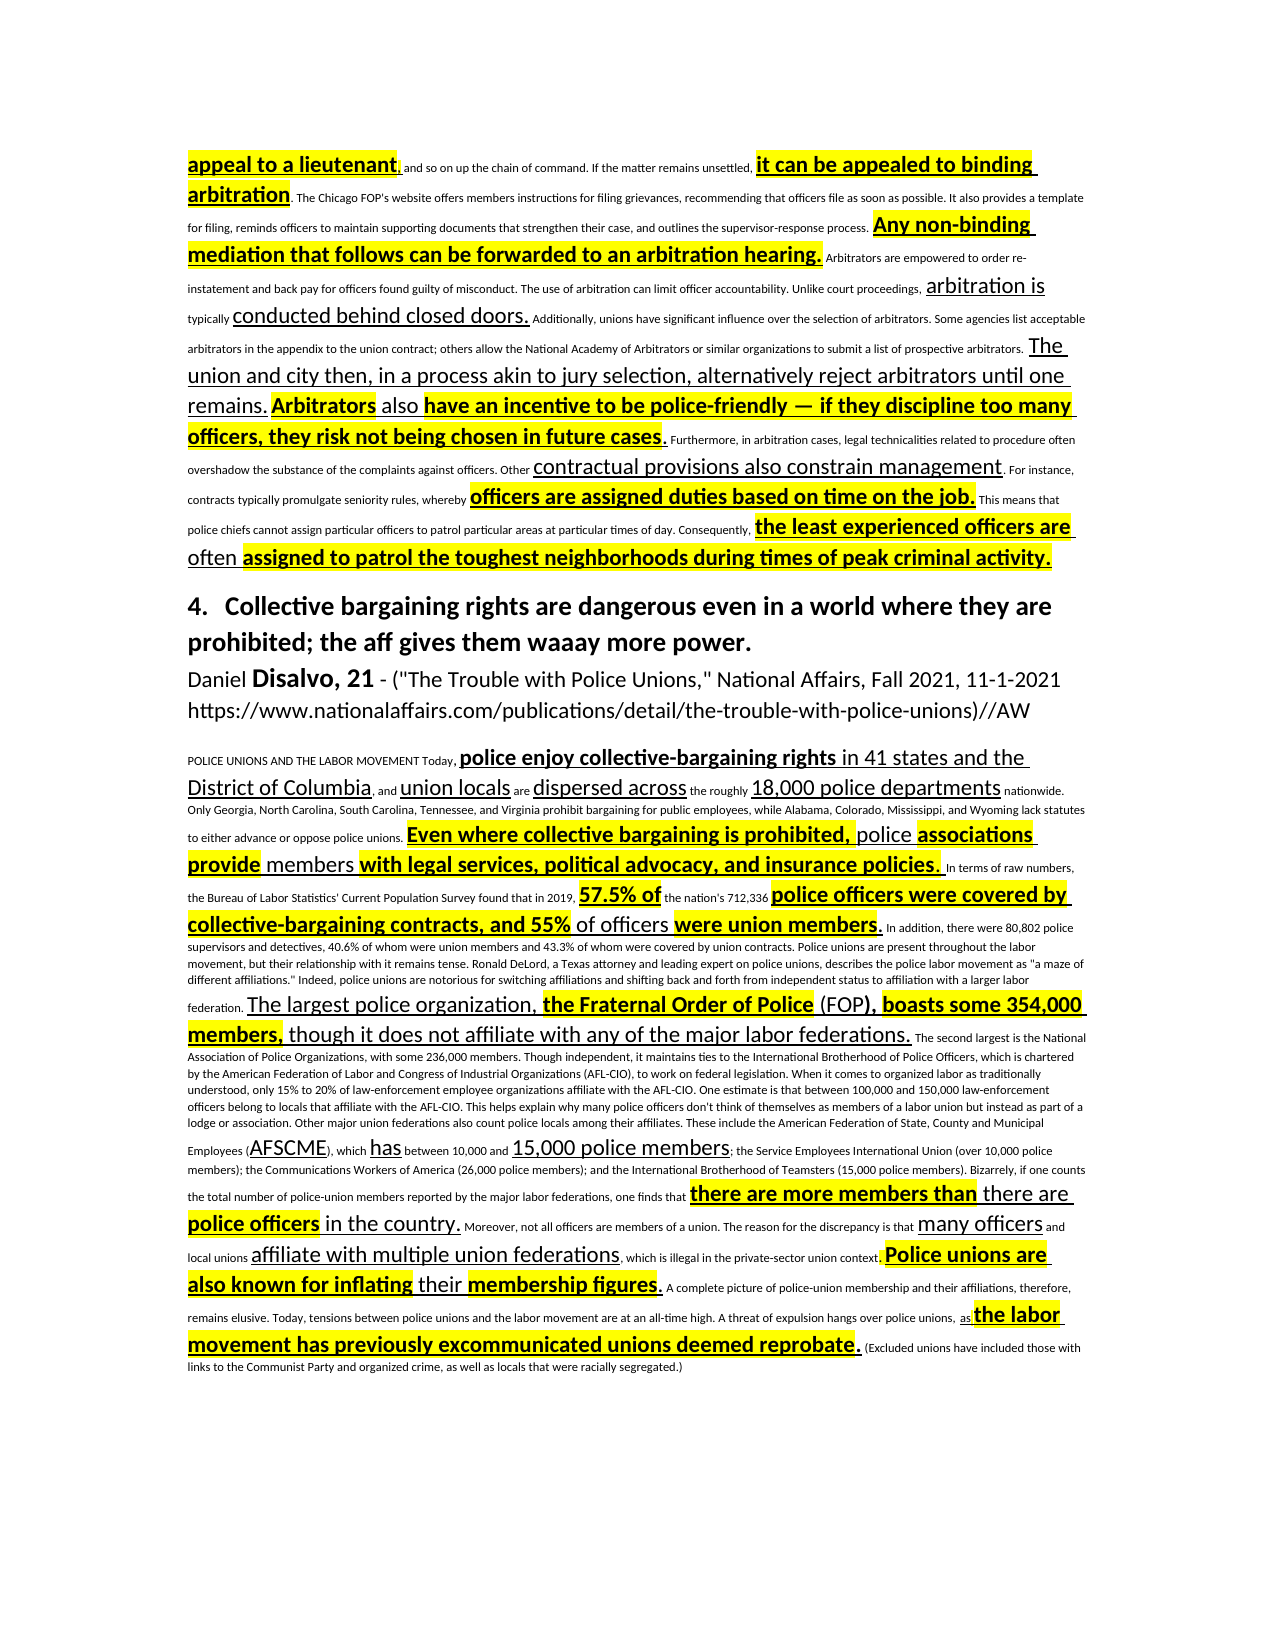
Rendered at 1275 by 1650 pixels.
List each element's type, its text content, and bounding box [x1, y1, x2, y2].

text Daniel Disalvo, 21 - ("The Trouble with Police Unions," National Affairs, Fall 2021, 11-1-2021 https://www.nationalaffairs.com/publications/detail/the-trouble-with-police-unions)//AW [187, 661, 1087, 724]
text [187, 150, 1087, 571]
text POLICE UNIONS AND THE LABOR MOVEMENT Today, police enjoy collective-bargaining rights in 41 states and the District of Columbia, and union locals are dispersed across the roughly 18,000 police departments nationwide. Only Georgia, North Carolina, South Carolina, Tennessee, and Virginia prohibit bargaining for public employees, while Alabama, Colorado, Mississippi, and Wyoming lack statutes to either advance or oppose police unions. Even where collective bargaining is prohibited, police associations provide members with legal services, political advocacy, and insurance policies. In terms of raw numbers, the Bureau of Labor Statistics' Current Population Survey found that in 2019, 57.5% of the nation's 712,336 police officers were covered by collective-bargaining contracts, and 55% of officers were union members. In addition, there were 80,802 police supervisors and detectives, 40.6% of whom were union members and 43.3% of whom were covered by union contracts. Police unions are present throughout the labor movement, but their relationship with it remains tense. Ronald DeLord, a Texas attorney and leading expert on police unions, describes the police labor movement as "a maze of different affiliations." Indeed, police unions are notorious for switching affiliations and shifting back and forth from independent status to affiliation with a larger labor federation. The largest police organization, the Fraternal Order of Police (FOP), boasts some 354,000 members, though it does not affiliate with any of the major labor federations. The second largest is the National Association of Police Organizations, with some 236,000 members. Though independent, it maintains ties to the International Brotherhood of Police Officers, which is chartered by the American Federation of Labor and Congress of Industrial Organizations (AFL-CIO), to work on federal legislation. When it comes to organized labor as traditionally understood, only 15% to 20% of law-enforcement employee organizations affiliate with the AFL-CIO. One estimate is that between 100,000 and 150,000 law-enforcement officers belong to locals that affiliate with the AFL-CIO. This helps explain why many police officers don't think of themselves as members of a labor union but instead as part of a lodge or association. Other major union federations also count police locals among their affiliates. These include the American Federation of State, County and Municipal Employees (AFSCME), which has between 10,000 and 15,000 police members; the Service Employees International Union (over 10,000 police members); the Communications Workers of America (26,000 police members); and the International Brotherhood of Teamsters (15,000 police members). Bizarrely, if one counts the total number of police-union members reported by the major labor federations, one finds that there are more members than there are police officers in the country. Moreover, not all officers are members of a union. The reason for the discrepancy is that many officers and local unions affiliate with multiple union federations, which is illegal in the private-sector union context. Police unions are also known for inflating their membership figures. A complete picture of police-union membership and their affiliations, therefore, remains elusive. Today, tensions between police unions and the labor movement are at an all-time high. A threat of expulsion hangs over police unions, as the labor movement has previously excommunicated unions deemed reprobate. (Excluded unions have included those with links to the Communist Party and organized crime, as well as locals that were racially segregated.) [187, 743, 1087, 1375]
subtitle Collective bargaining rights are dangerous even in a world where they are prohibited; the aff gives them waaay more power. [187, 589, 1087, 658]
